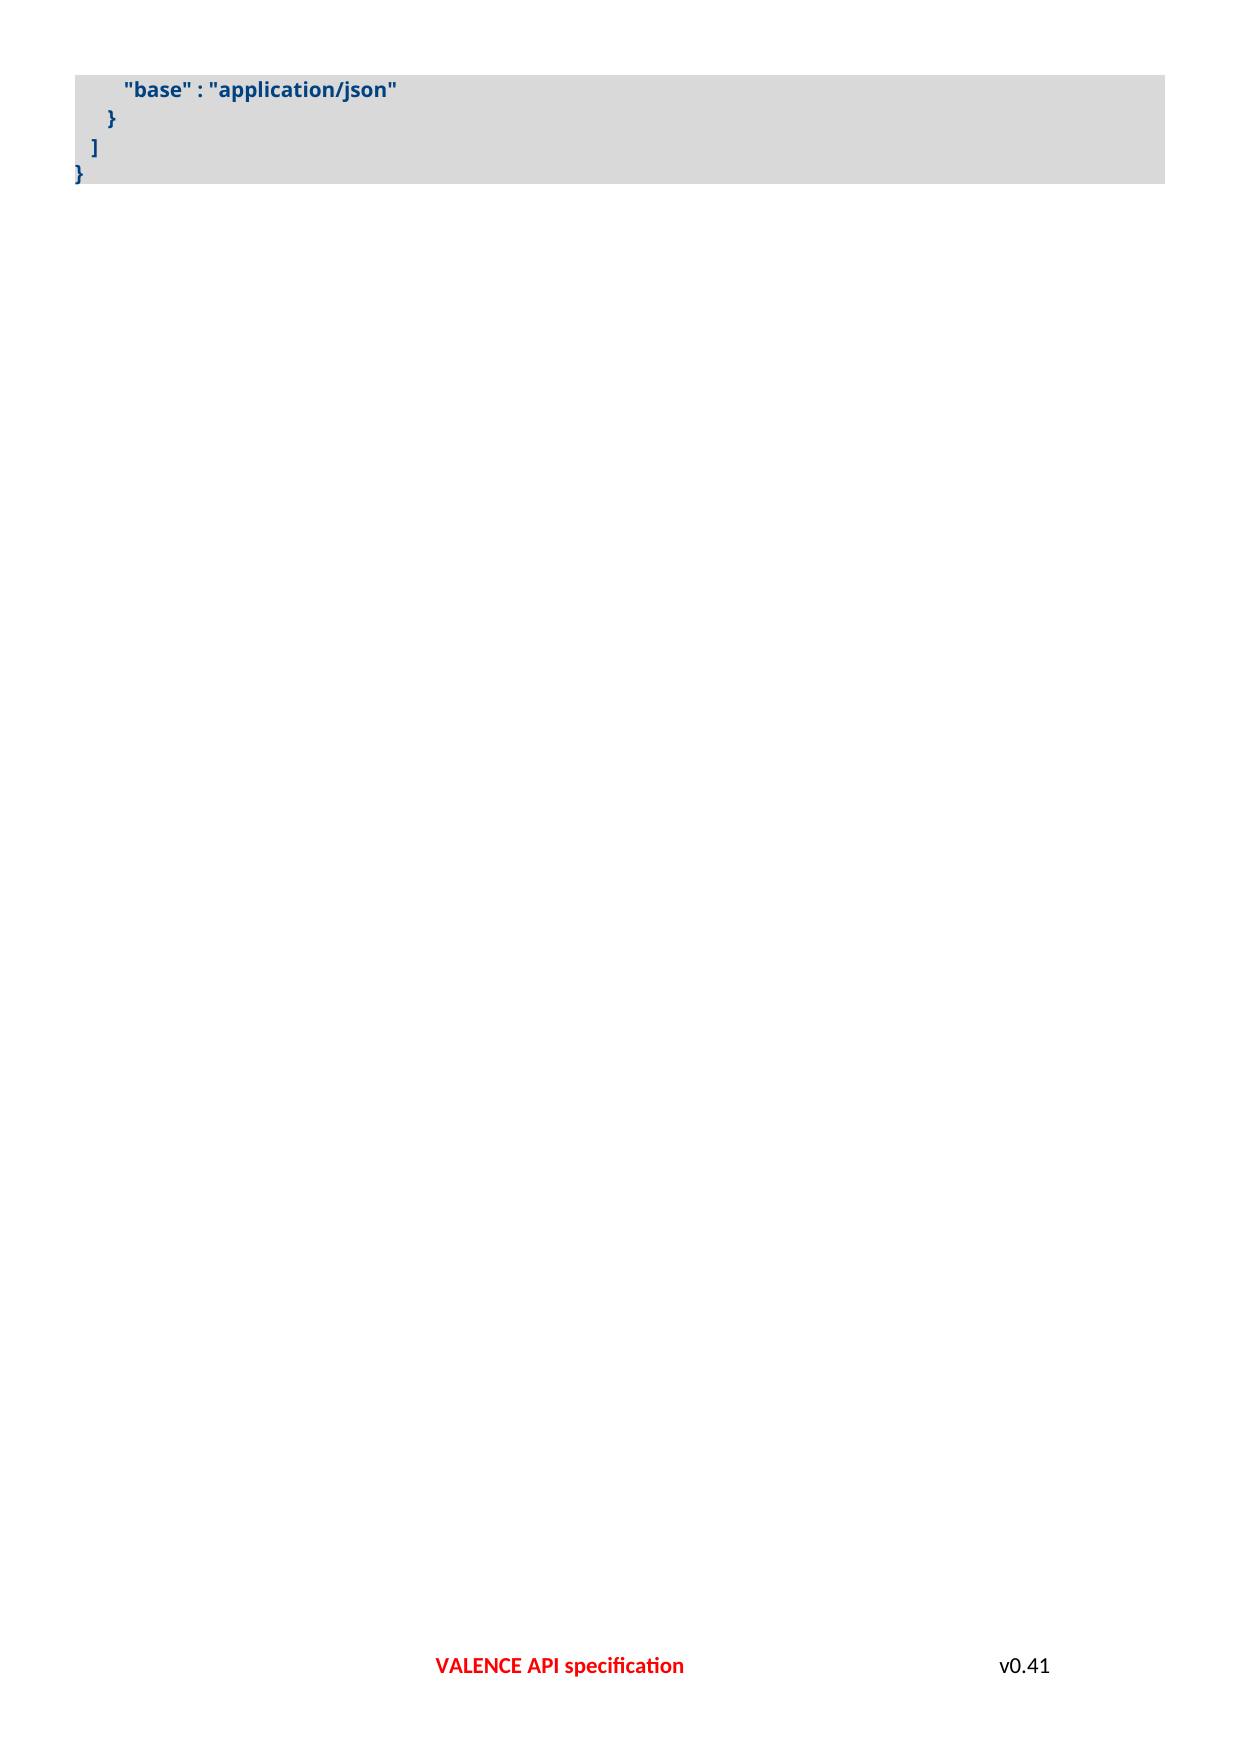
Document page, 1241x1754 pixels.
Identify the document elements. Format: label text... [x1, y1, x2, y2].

text "base" : "application/json" [75, 75, 1165, 103]
text } [75, 160, 1165, 184]
text ] [75, 132, 1165, 160]
text } [75, 103, 1165, 132]
